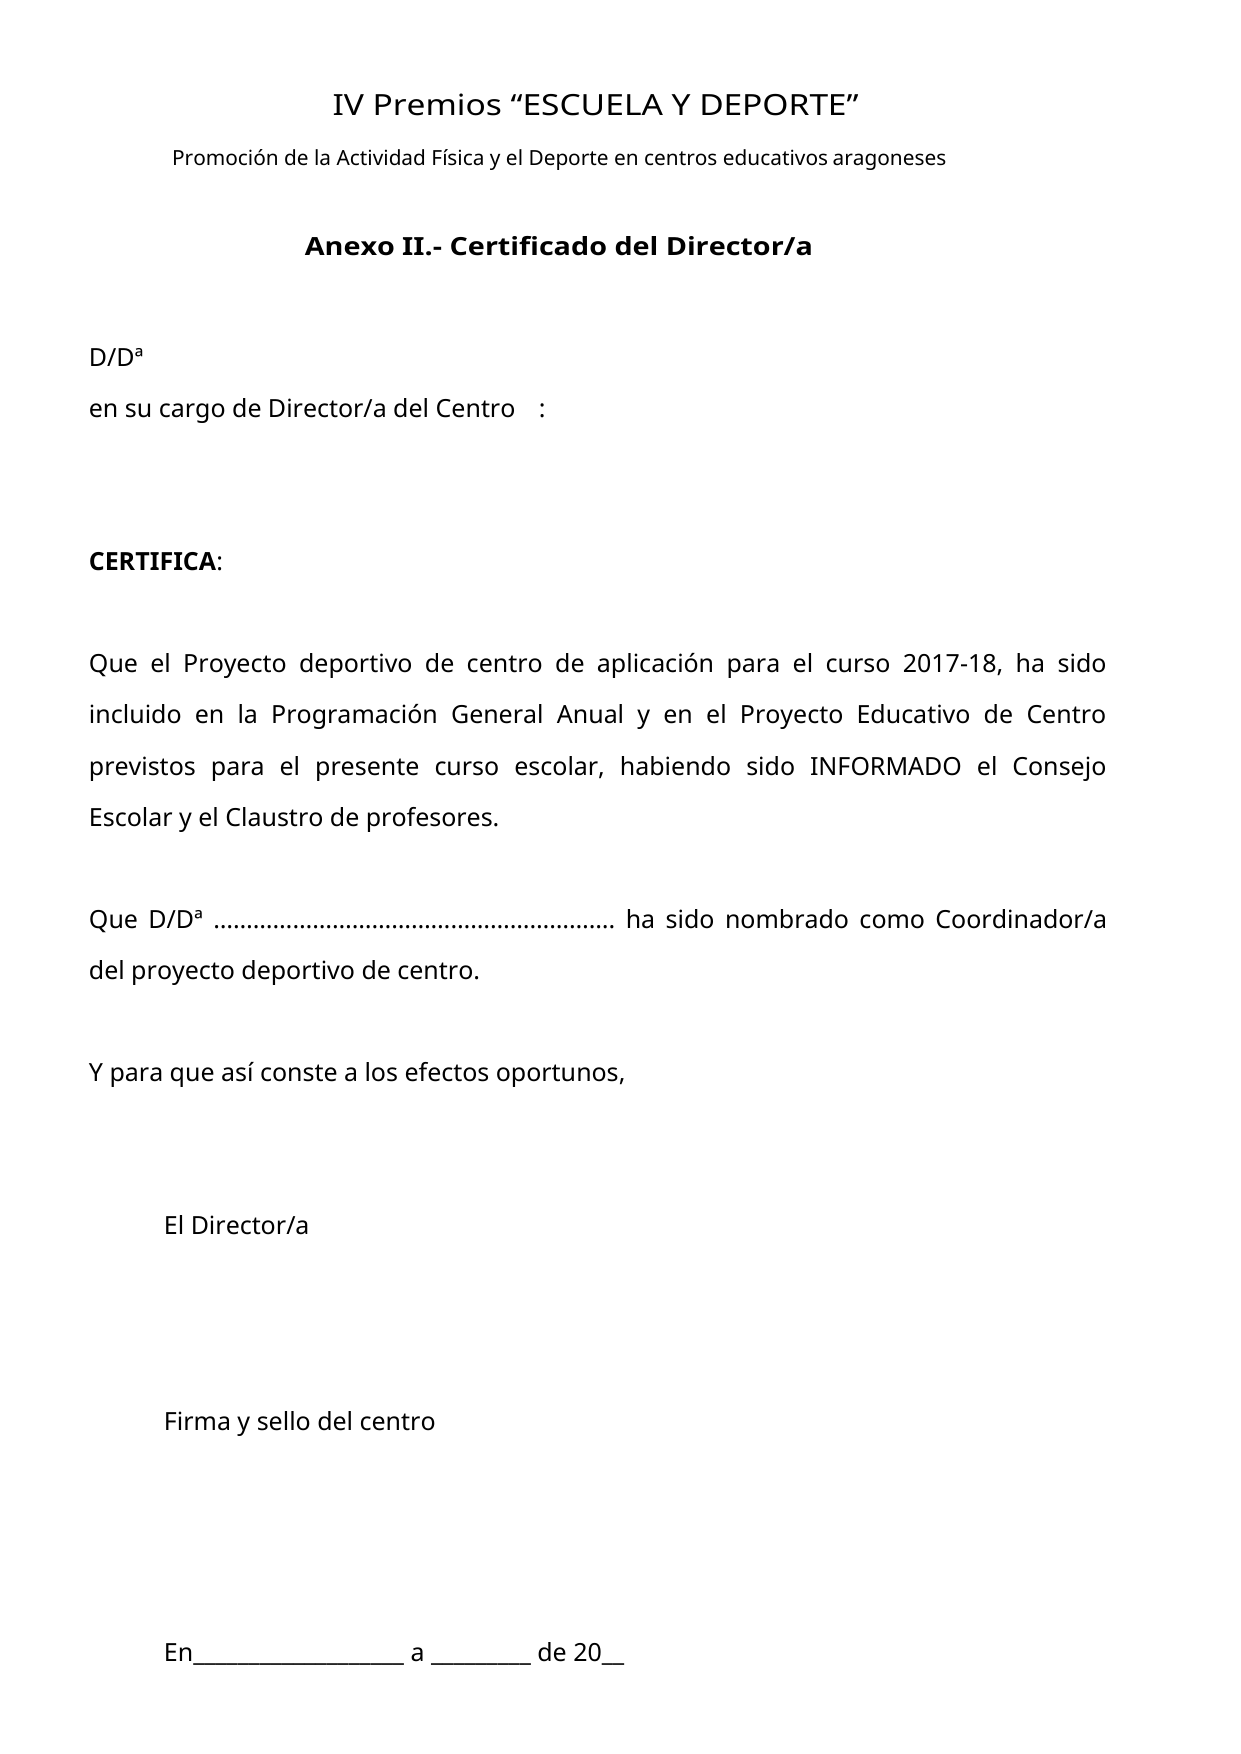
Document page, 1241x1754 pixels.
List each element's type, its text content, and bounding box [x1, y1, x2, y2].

text CERTIFICA: [89, 544, 1108, 578]
text en su cargo de Director/a del Centro : [89, 391, 1108, 425]
text Que D/Dª ……………………………………………………. ha sido nombrado como Coordinador/a del proyecto deportivo de centro. [89, 901, 1108, 986]
text El Director/a [89, 1208, 1108, 1242]
text Firma y sello del centro [89, 1403, 1108, 1437]
text En___________________ a _________ de 20__ [89, 1635, 1108, 1669]
text D/Dª [89, 340, 1108, 374]
text Y para que así conste a los efectos oportunos, [89, 1054, 1108, 1088]
text Que el Proyecto deportivo de centro de aplicación para el curso 2017-18, ha sido incluido en la Programación General Anual y en el Proyecto Educativo de Centro previstos para el presente curso escolar, habiendo sido INFORMADO el Consejo Escolar y el Claustro de profesores. [89, 646, 1108, 833]
